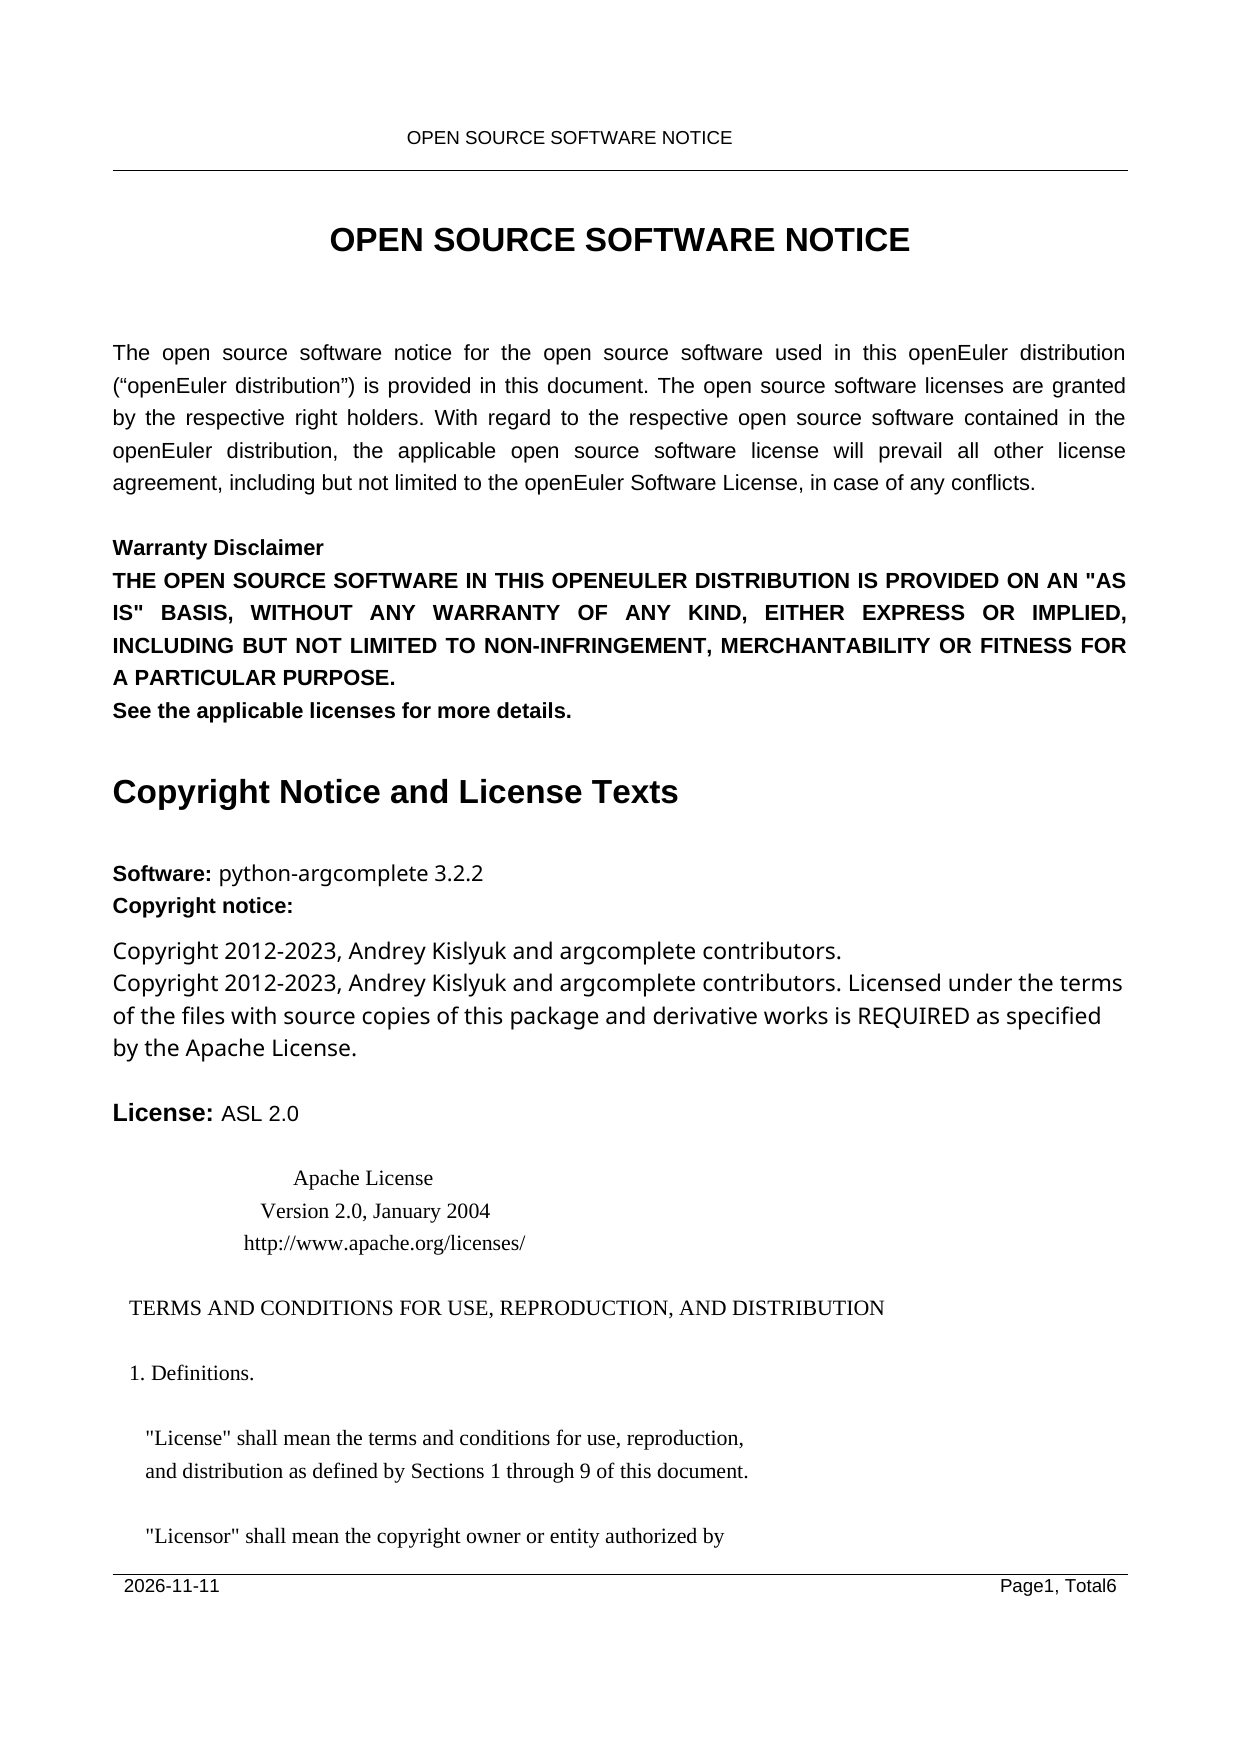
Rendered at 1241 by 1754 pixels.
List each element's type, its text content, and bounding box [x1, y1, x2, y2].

title Software: python-argcomplete 3.2.2 [112, 856, 1128, 889]
text Warranty Disclaimer [112, 531, 1128, 564]
text License: ASL 2.0 [112, 1096, 1128, 1129]
text Copyright 2012-2023, Andrey Kislyuk and argcomplete contributors. Copyright 2012-2023, Andrey Kislyuk and argcomplete contributors. Licensed under the terms of the files with source copies of this package and derivative works is REQUIRED as specified by the Apache License. [112, 934, 1128, 1096]
text THE OPEN SOURCE SOFTWARE IN THIS OPENEULER DISTRIBUTION IS PROVIDED ON AN "AS IS" BASIS, WITHOUT ANY WARRANTY OF ANY KIND, EITHER EXPRESS OR IMPLIED, INCLUDING BUT NOT LIMITED TO NON-INFRINGEMENT, MERCHANTABILITY OR FITNESS FOR A PARTICULAR PURPOSE. See the applicable licenses for more details. [112, 564, 1128, 726]
text OPEN SOURCE SOFTWARE NOTICE [112, 206, 1128, 271]
text The open source software notice for the open source software used in this openEuler distribution (“openEuler distribution”) is provided in this document. The open source software licenses are granted by the respective right holders. With regard to the respective open source software contained in the openEuler distribution, the applicable open source software license will prevail all other license agreement, including but not limited to the openEuler Software License, in case of any conflicts. [112, 336, 1128, 499]
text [112, 1129, 1128, 1551]
text Copyright Notice and License Texts [112, 759, 1128, 824]
text Copyright notice: [112, 889, 1128, 921]
